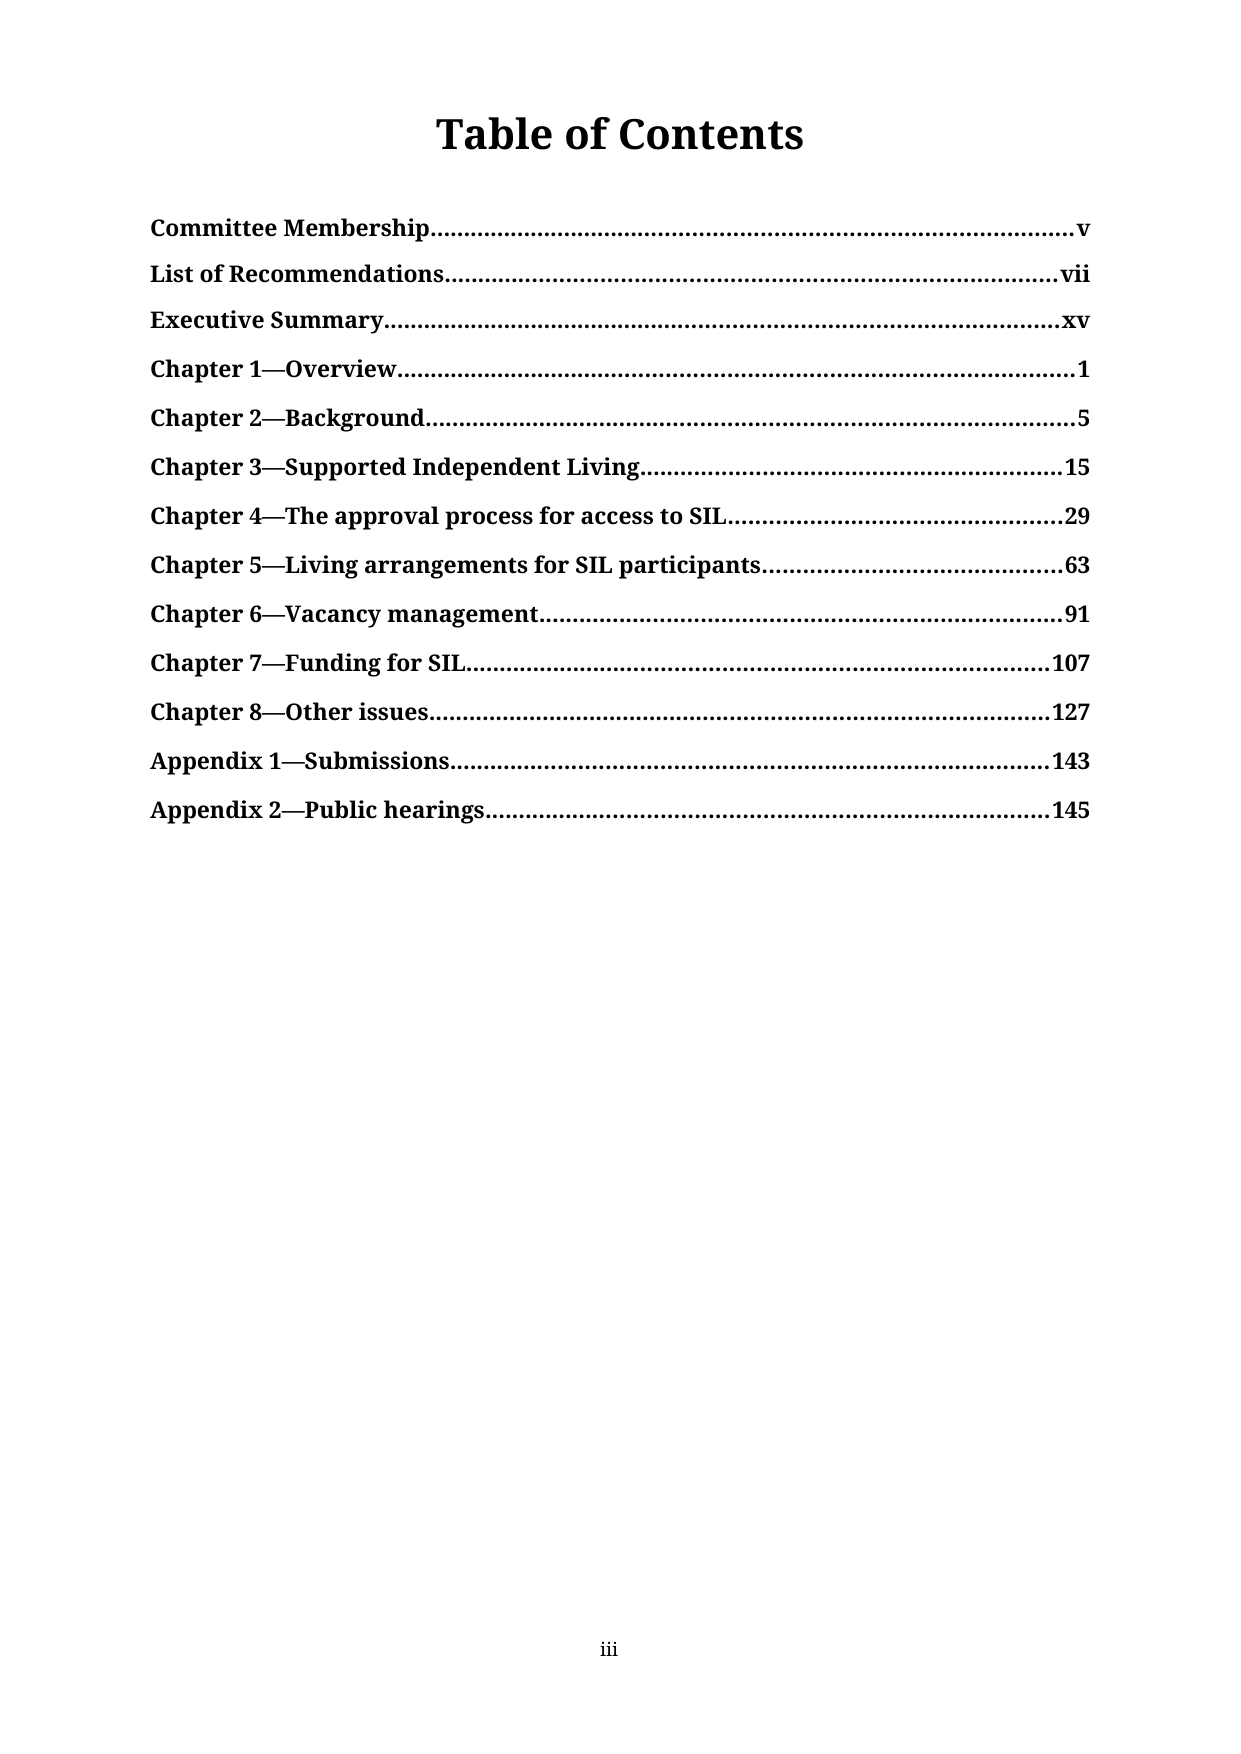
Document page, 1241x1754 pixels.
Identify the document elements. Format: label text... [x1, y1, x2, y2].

text Chapter 4—The approval process for access to SIL 29 [150, 500, 1090, 531]
text Appendix 1—Submissions 143 [150, 744, 1090, 776]
text Chapter 1—Overview 1 [150, 353, 1090, 384]
text Chapter 3—Supported Independent Living 15 [150, 451, 1090, 482]
text Executive Summary xv [150, 304, 1090, 335]
text Chapter 2—Background 5 [150, 402, 1090, 433]
subtitle Table of Contents [150, 105, 1090, 162]
text Chapter 6—Vacancy management 91 [150, 598, 1090, 629]
text Appendix 2—Public hearings 145 [150, 793, 1090, 825]
text Chapter 8—Other issues 127 [150, 696, 1090, 727]
text Chapter 7—Funding for SIL 107 [150, 647, 1090, 678]
text Chapter 5—Living arrangements for SIL participants 63 [150, 549, 1090, 580]
text Committee Membership v [150, 212, 1090, 243]
text List of Recommendations vii [150, 258, 1090, 289]
